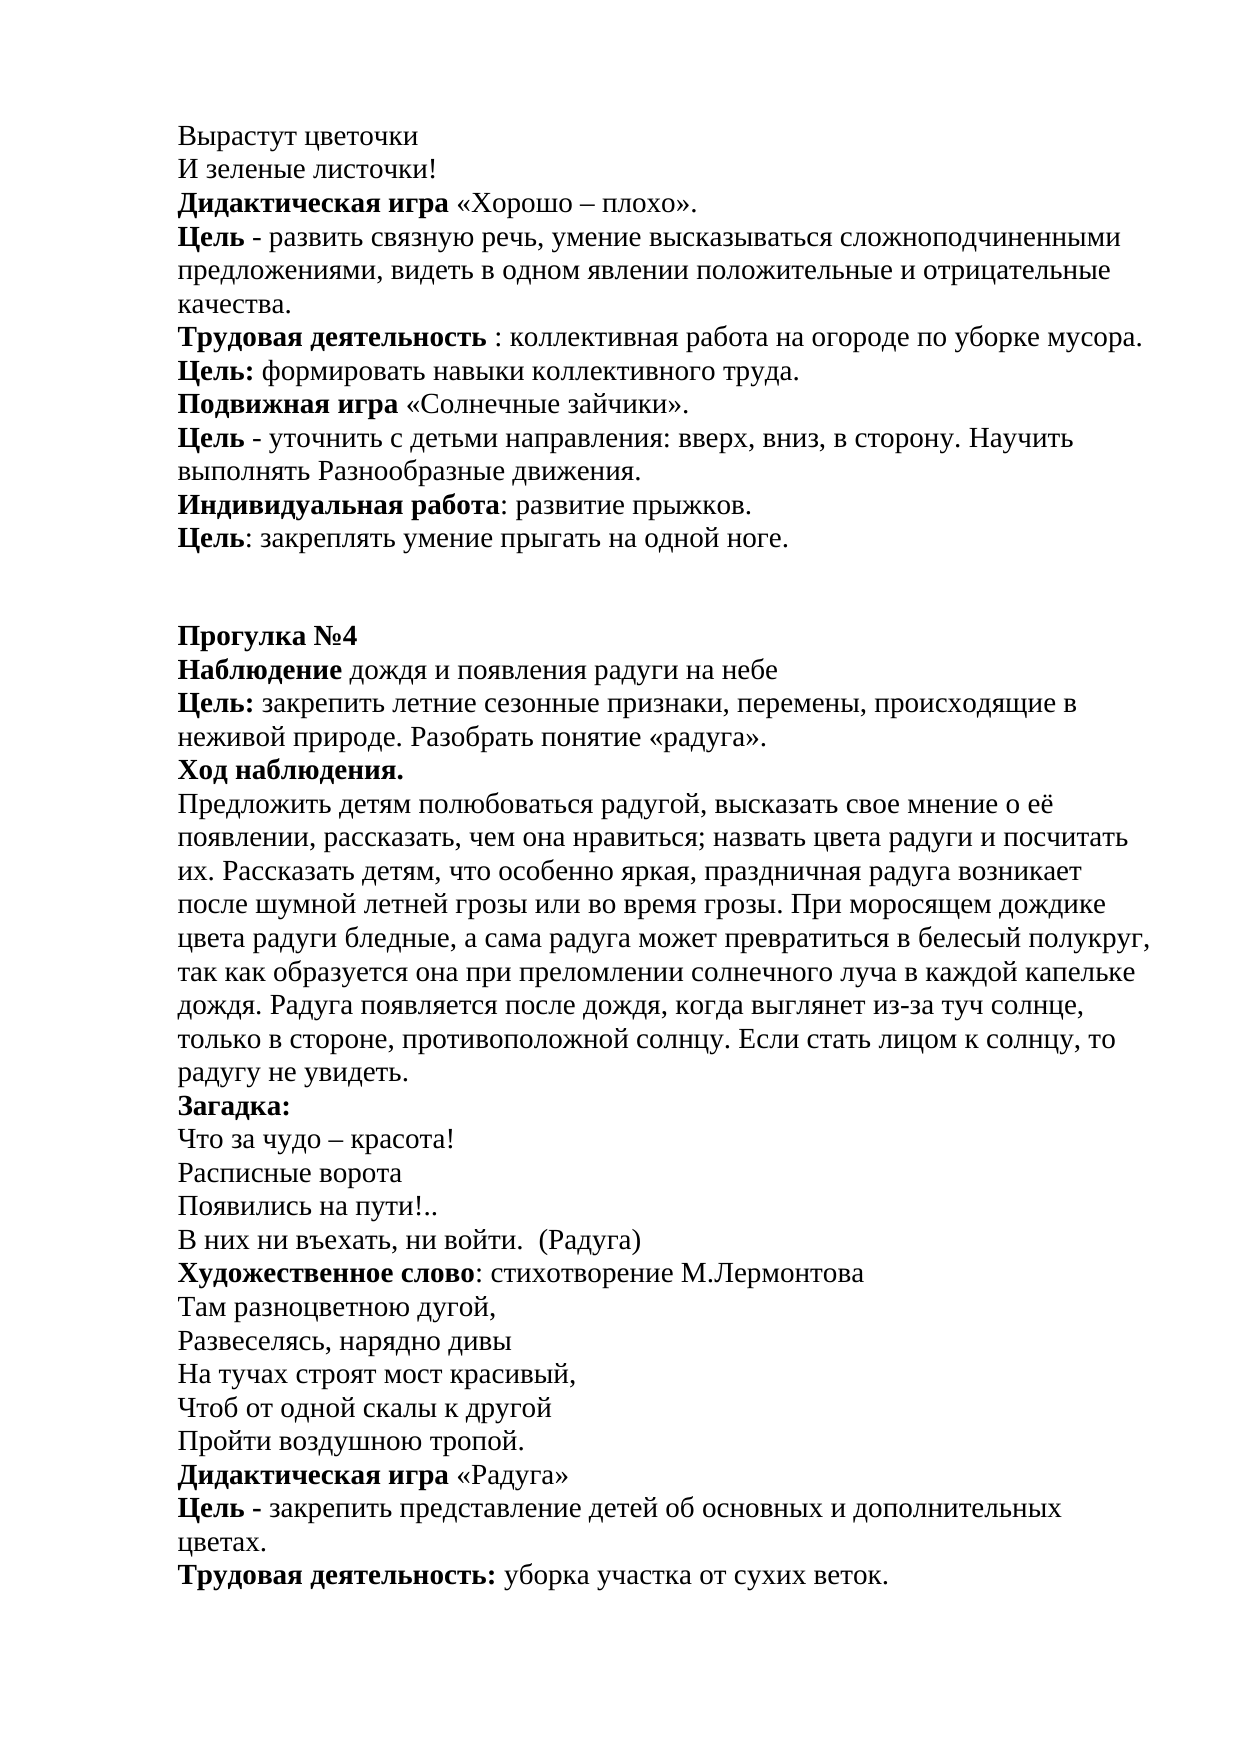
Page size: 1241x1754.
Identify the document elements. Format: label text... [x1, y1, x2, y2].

text И зеленые листочки! [177, 152, 1152, 185]
text Предложить детям полюбоваться радугой, высказать свое мнение о её появлении, рассказать, чем она нравиться; назвать цвета радуги и посчитать их. Рассказать детям, что особенно яркая, праздничная радуга возникает после шумной летней грозы или во время грозы. При моросящем дождике цвета радуги бледные, а сама радуга может превратиться в белесый полукруг, так как образуется она при преломлении солнечного луча в каждой капельке дождя. Радуга появляется после дождя, когда выглянет из-за туч солнце, только в стороне, противоположной солнцу. Если стать лицом к солнцу, то радугу не увидеть. Загадка: [177, 786, 1152, 1121]
text В них ни въехать, ни войти. (Радуга) Художественное слово: стихотворение М.Лермонтова [177, 1222, 1152, 1289]
text Подвижная игра «Солнечные зайчики». [177, 386, 1152, 420]
text Дидактическая игра «Хорошо – плохо». [177, 185, 1152, 219]
text Дидактическая игра «Радуга» [177, 1457, 1152, 1490]
text Цель - развить связную речь, умение высказываться сложноподчиненными предложениями, видеть в одном явлении положительные и отрицательные качества. [177, 219, 1152, 319]
text Трудовая деятельность: уборка участка от сухих веток. [177, 1557, 1152, 1591]
text Цель - уточнить с детьми направления: вверх, вниз, в сторону. Научить выполнять Разнообразные движения. [177, 420, 1152, 487]
text Индивидуальная работа: развитие прыжков. [177, 487, 1152, 521]
text Вырастут цветочки [177, 118, 1152, 152]
text Там разноцветною дугой, [177, 1289, 1152, 1323]
text Цель: закреплять умение прыгать на одной ноге. [177, 521, 1152, 554]
text Развеселясь, нарядно дивы [177, 1323, 1152, 1356]
text Чтоб от одной скалы к другой [177, 1390, 1152, 1423]
text Что за чудо – красота! [177, 1121, 1152, 1155]
text Цель - закрепить представление детей об основных и дополнительных цветах. [177, 1490, 1152, 1557]
text На тучах строят мост красивый, [177, 1356, 1152, 1390]
text Трудовая деятельность : коллективная работа на огороде по уборке мусора. [177, 319, 1152, 353]
text Появились на пути!.. [177, 1188, 1152, 1222]
text Расписные ворота [177, 1155, 1152, 1188]
text Цель: формировать навыки коллективного труда. [177, 353, 1152, 386]
text Ход наблюдения. [177, 752, 1152, 786]
text Прогулка №4 Наблюдение дождя и появления радуги на небе Цель: закрепить летние сезонные признаки, перемены, происходящие в неживой природе. Разобрать понятие «радуга». [177, 618, 1152, 752]
text Пройти воздушною тропой. [177, 1423, 1152, 1457]
